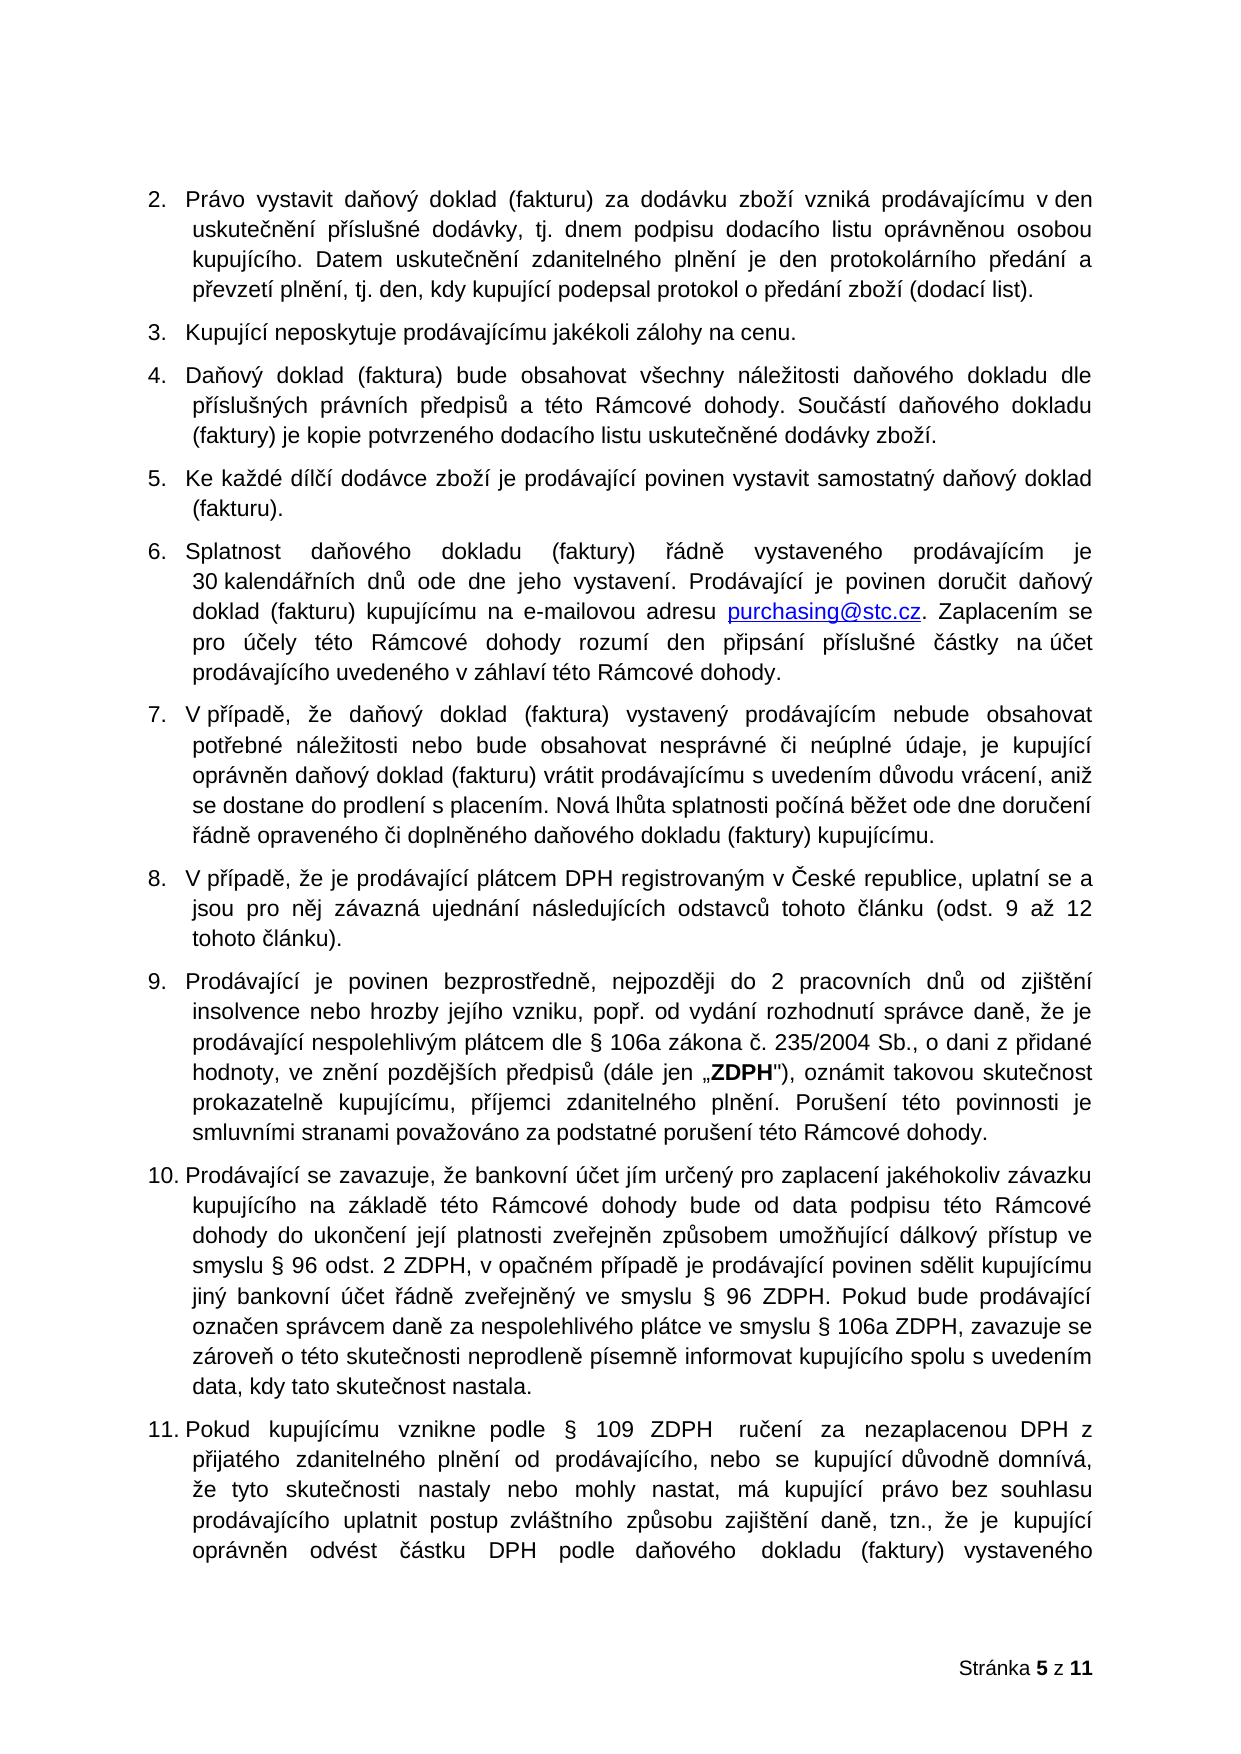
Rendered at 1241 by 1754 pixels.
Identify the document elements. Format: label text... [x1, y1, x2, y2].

list Kupující neposkytuje prodávajícímu jakékoli zálohy na cenu. [148, 319, 1093, 346]
list V případě, že je prodávající plátcem DPH registrovaným v České republice, uplatní se a jsou pro něj závazná ujednání následujících odstavců tohoto článku (odst. 9 až 12 tohoto článku). [148, 865, 1093, 952]
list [148, 1416, 1093, 1563]
list Splatnost daňového dokladu (faktury) řádně vystaveného prodávajícím je 30 kalendářních dnů ode dne jeho vystavení. Prodávající je povinen doručit daňový doklad (fakturu) kupujícímu na e-mailovou adresu purchasing@stc.cz. Zaplacením se pro účely této Rámcové dohody rozumí den připsání příslušné částky na účet prodávajícího uvedeného v záhlaví této Rámcové dohody. [148, 538, 1093, 685]
list Právo vystavit daňový doklad (fakturu) za dodávku zboží vzniká prodávajícímu v den uskutečnění příslušné dodávky, tj. dnem podpisu dodacího listu oprávněnou osobou kupujícího. Datem uskutečnění zdanitelného plnění je den protokolárního předání a převzetí plnění, tj. den, kdy kupující podepsal protokol o předání zboží (dodací list). [148, 186, 1093, 303]
list Daňový doklad (faktura) bude obsahovat všechny náležitosti daňového dokladu dle příslušných právních předpisů a této Rámcové dohody. Součástí daňového dokladu (faktury) je kopie potvrzeného dodacího listu uskutečněné dodávky zboží. [148, 362, 1093, 449]
list Prodávající se zavazuje, že bankovní účet jím určený pro zaplacení jakéhokoliv závazku kupujícího na základě této Rámcové dohody bude od data podpisu této Rámcové dohody do ukončení její platnosti zveřejněn způsobem umožňující dálkový přístup ve smyslu § 96 odst. 2 ZDPH, v opačném případě je prodávající povinen sdělit kupujícímu jiný bankovní účet řádně zveřejněný ve smyslu § 96 ZDPH. Pokud bude prodávající označen správcem daně za nespolehlivého plátce ve smyslu § 106a ZDPH, zavazuje se zároveň o této skutečnosti neprodleně písemně informovat kupujícího spolu s uvedením data, kdy tato skutečnost nastala. [148, 1162, 1093, 1400]
list Prodávající je povinen bezprostředně, nejpozději do 2 pracovních dnů od zjištění insolvence nebo hrozby jejího vzniku, popř. od vydání rozhodnutí správce daně, že je prodávající nespolehlivým plátcem dle § 106a zákona č. 235/2004 Sb., o dani z přidané hodnoty, ve znění pozdějších předpisů (dále jen „ZDPH"), oznámit takovou skutečnost prokazatelně kupujícímu, příjemci zdanitelného plnění. Porušení této povinnosti je smluvními stranami považováno za podstatné porušení této Rámcové dohody. [148, 968, 1093, 1146]
list Ke každé dílčí dodávce zboží je prodávající povinen vystavit samostatný daňový doklad (fakturu). [148, 465, 1093, 522]
list V případě, že daňový doklad (faktura) vystavený prodávajícím nebude obsahovat potřebné náležitosti nebo bude obsahovat nesprávné či neúplné údaje, je kupující oprávněn daňový doklad (fakturu) vrátit prodávajícímu s uvedením důvodu vrácení, aniž se dostane do prodlení s placením. Nová lhůta splatnosti počíná běžet ode dne doručení řádně opraveného či doplněného daňového dokladu (faktury) kupujícímu. [148, 701, 1093, 849]
